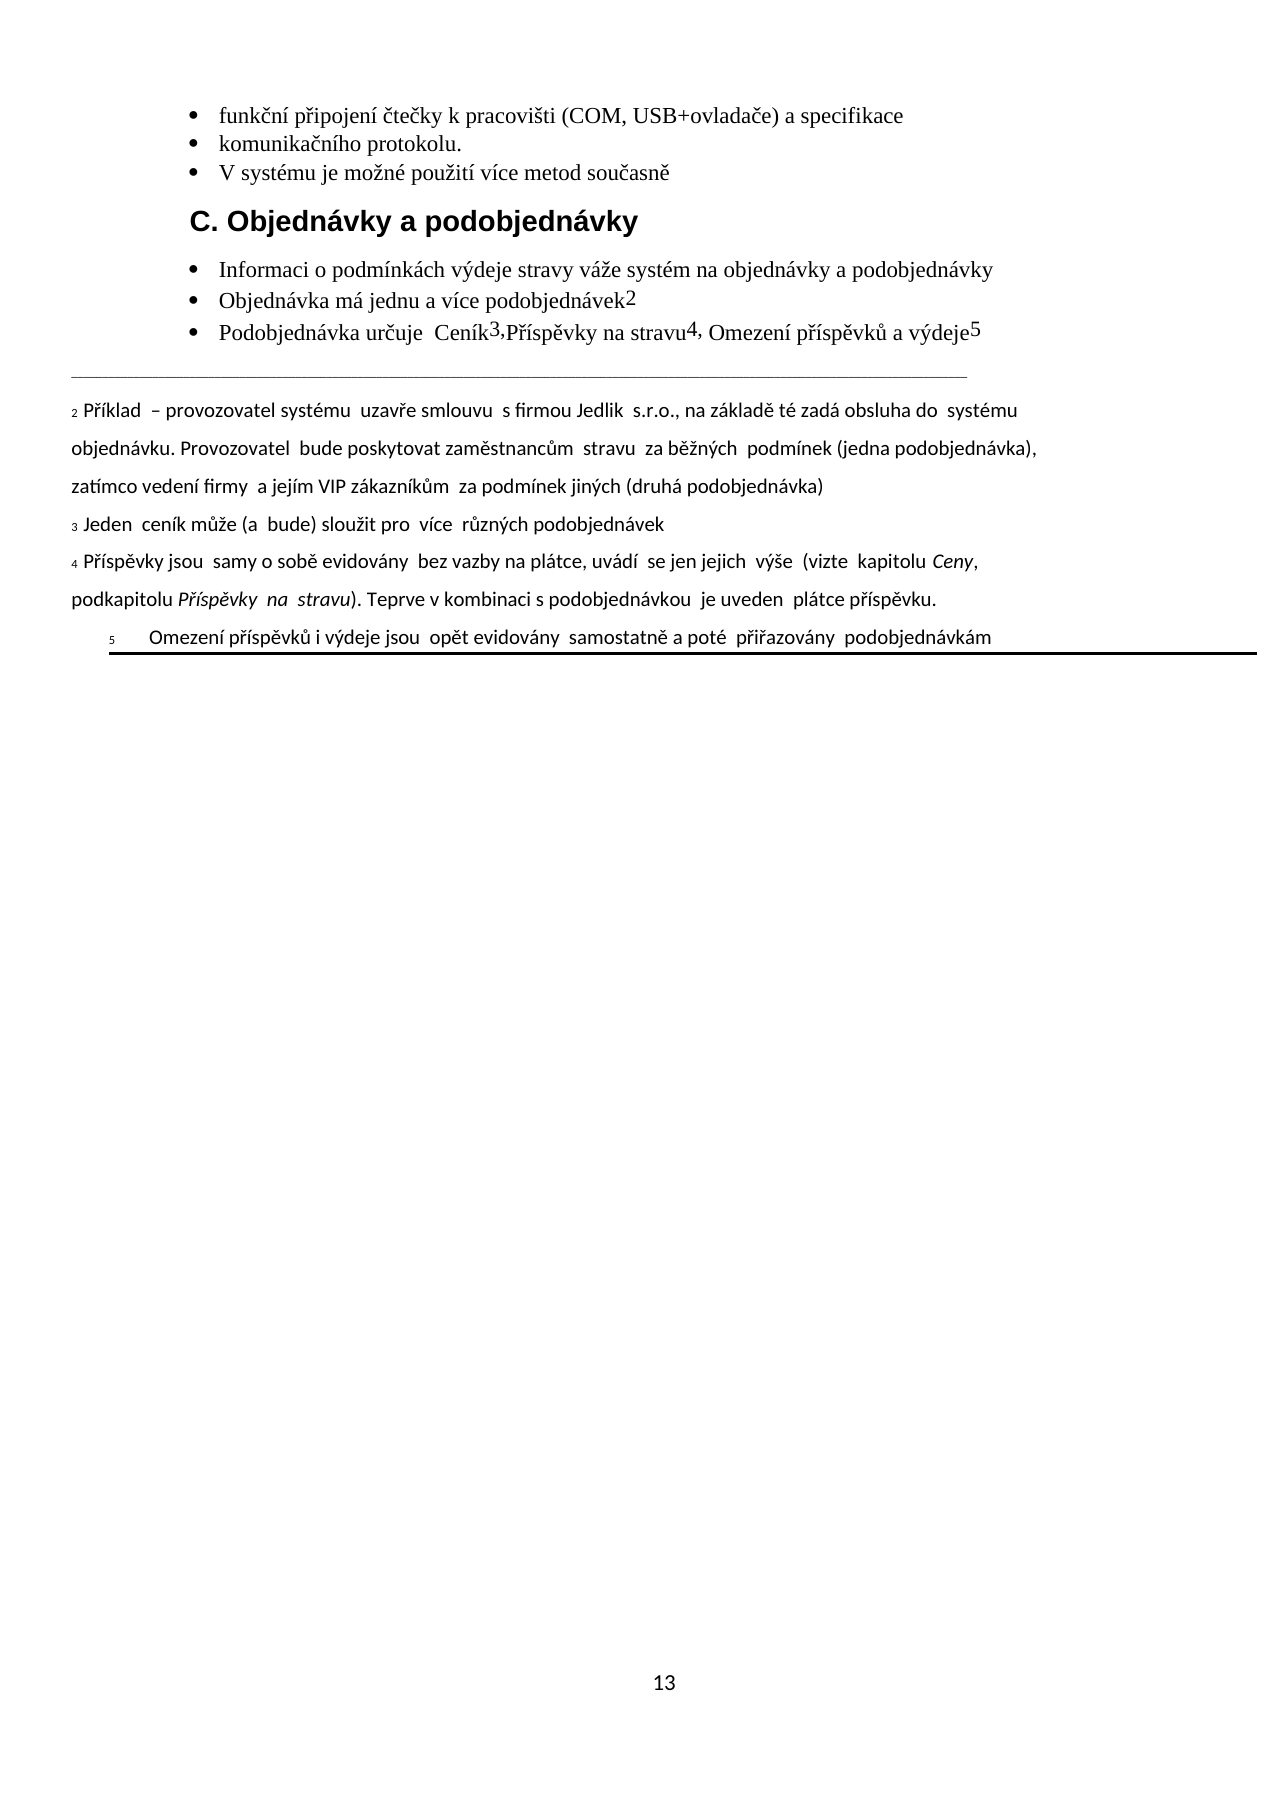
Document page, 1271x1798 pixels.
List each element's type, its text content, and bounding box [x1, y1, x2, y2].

text C. Objednávky a podobjednávky [189, 204, 1257, 237]
text objednávku. Provozovatel bude poskytovat zaměstnancům stravu za běžných podmínek (jedna podobjednávka), [71, 435, 1257, 460]
list Podobjednávka určuje Ceník3,Příspěvky na stravu4, Omezení příspěvků a výdeje5 [189, 316, 1257, 345]
list V systému je možné použití více metod současně [189, 159, 1257, 185]
list Objednávka má jednu a více podobjednávek2 [189, 285, 1257, 314]
text 2 Příklad – provozovatel systému uzavře smlouvu s firmou Jedlik s.r.o., na základě té zadá obsluha do systému [71, 397, 1257, 422]
list funkční připojení čtečky k pracovišti (COM, USB+ovladače) a specifikace [189, 102, 1257, 128]
list Informaci o podmínkách výdeje stravy váže systém na objednávky a podobjednávky [189, 257, 1257, 283]
text ________________________________________________________________________________________________________________________________________________ [71, 364, 1257, 379]
list Omezení příspěvků i výdeje jsou opět evidovány samostatně a poté přiřazovány podobjednávkám [109, 624, 1257, 652]
list komunikačního protokolu. [189, 130, 1257, 157]
text zatímco vedení firmy a jejím VIP zákazníkům za podmínek jiných (druhá podobjednávka) [71, 473, 1257, 498]
text 3 Jeden ceník může (a bude) sloužit pro více různých podobjednávek [71, 511, 1257, 536]
text podkapitolu Příspěvky na stravu). Teprve v kombinaci s podobjednávkou je uveden plátce příspěvku. [71, 587, 1257, 612]
text 4 Příspěvky jsou samy o sobě evidovány bez vazby na plátce, uvádí se jen jejich výše (vizte kapitolu Ceny, [71, 549, 1257, 574]
